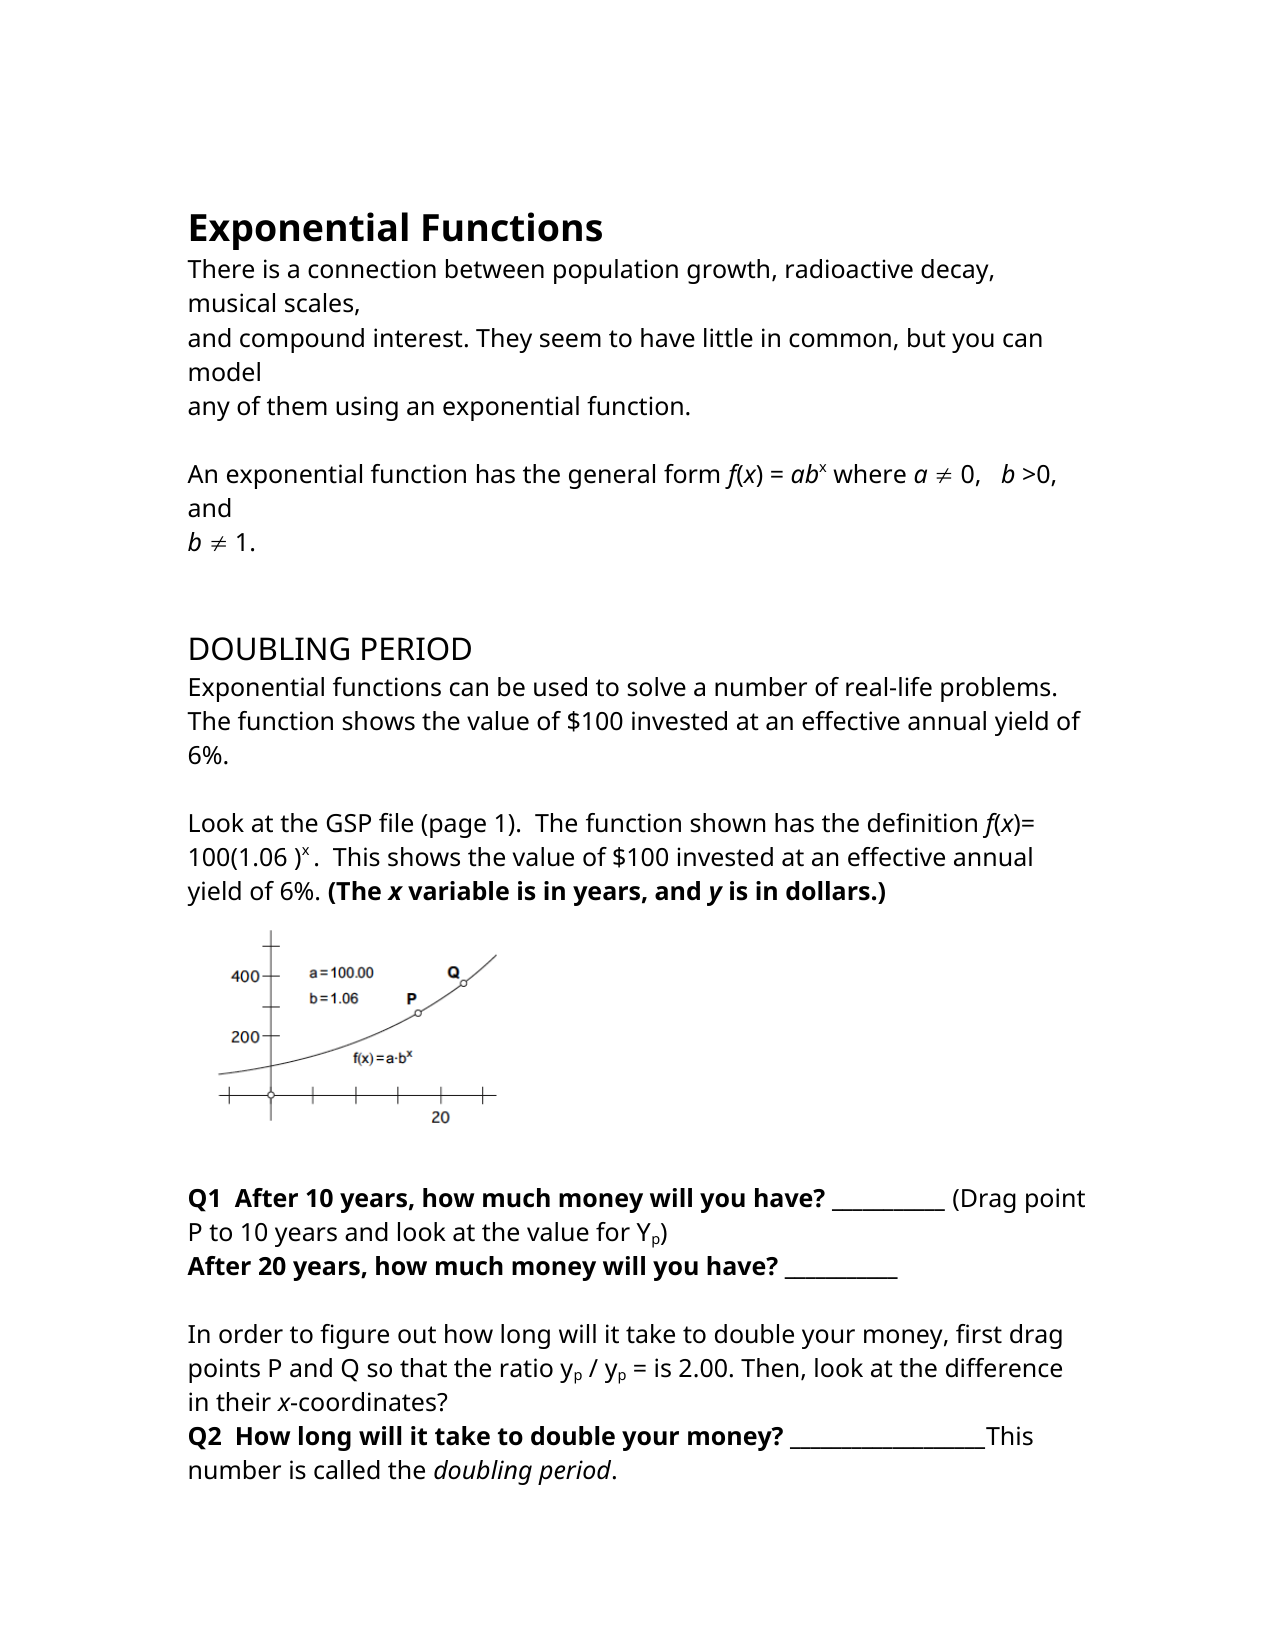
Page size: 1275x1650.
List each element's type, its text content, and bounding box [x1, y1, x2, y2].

text b 1. [187, 524, 1087, 559]
text After 20 years, how much money will you have? ___________ [187, 1248, 1087, 1282]
text Look at the GSP file (page 1). The function shown has the definition f(x)= 100(1.06 )x . This shows the value of $100 invested at an effective annual yield of 6%. (The x variable is in years, and y is in dollars.) [187, 806, 1087, 908]
text Q1 After 10 years, how much money will you have? ___________ (Drag point P to 10 years and look at the value for Yp) [187, 1180, 1087, 1248]
text and compound interest. They seem to have little in common, but you can model [187, 320, 1087, 388]
text There is a connection between population growth, radioactive decay, musical scales, [187, 252, 1087, 320]
text any of them using an exponential function. [187, 388, 1087, 422]
picture [196, 919, 520, 1128]
text DOUBLING PERIOD [187, 627, 1087, 669]
text In order to figure out how long will it take to double your money, first drag points P and Q so that the ratio yp / yp = is 2.00. Then, look at the difference in their x-coordinates? [187, 1317, 1087, 1419]
text Exponential Functions [187, 201, 1087, 252]
text Exponential functions can be used to solve a number of real-life problems. The function shows the value of $100 invested at an effective annual yield of 6%. [187, 669, 1087, 772]
text An exponential function has the general form f(x) = abx where a 0, b >0, and [187, 456, 1087, 524]
text Q2 How long will it take to double your money? ___________________This number is called the doubling period. [187, 1419, 1087, 1487]
